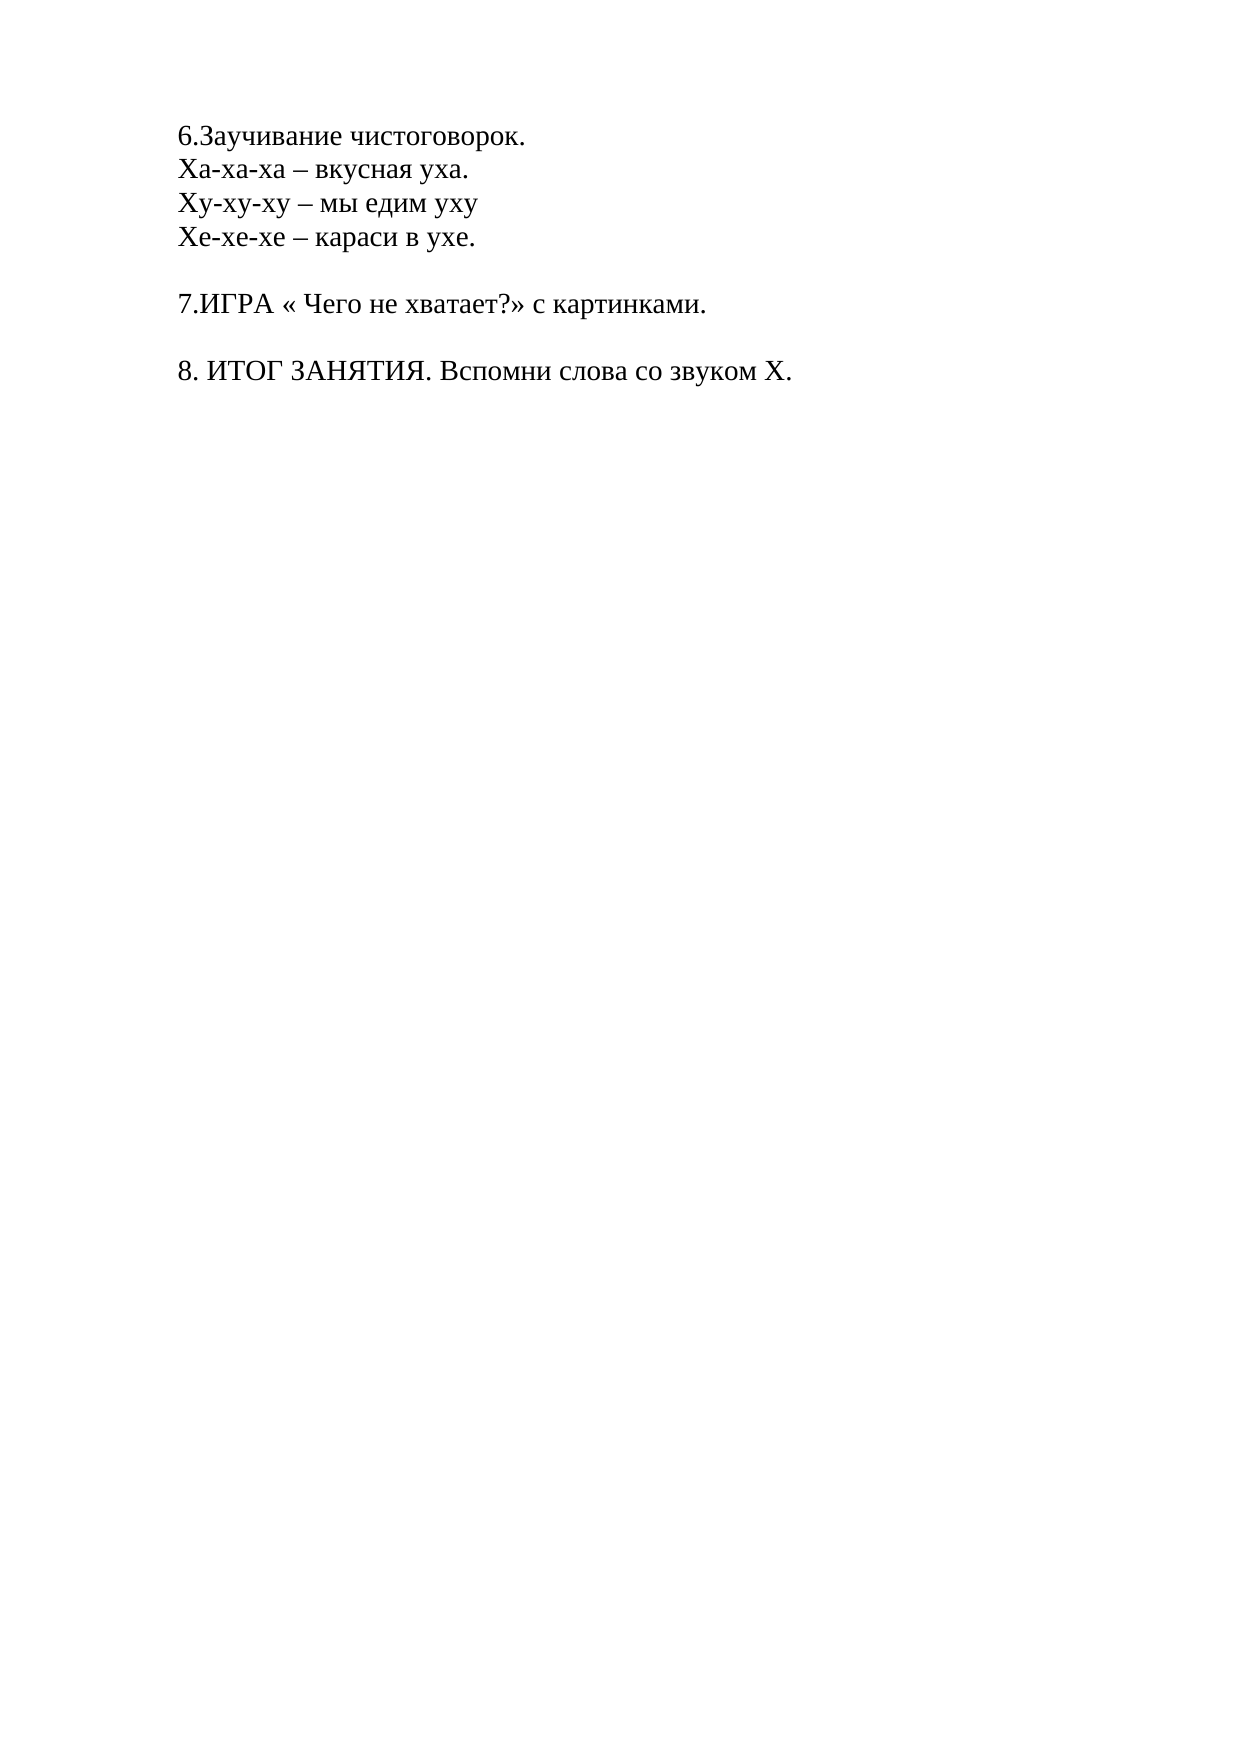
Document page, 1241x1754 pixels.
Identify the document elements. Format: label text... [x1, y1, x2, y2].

text Ху-ху-ху – мы едим уху [177, 185, 1152, 219]
text 6.Заучивание чистоговорок. [177, 118, 1152, 152]
text 8. ИТОГ ЗАНЯТИЯ. Вспомни слова со звуком Х. [177, 353, 1152, 386]
text Хе-хе-хе – караси в ухе. [177, 219, 1152, 252]
text 7.ИГРА « Чего не хватает?» с картинками. [177, 286, 1152, 319]
text Ха-ха-ха – вкусная уха. [177, 152, 1152, 185]
